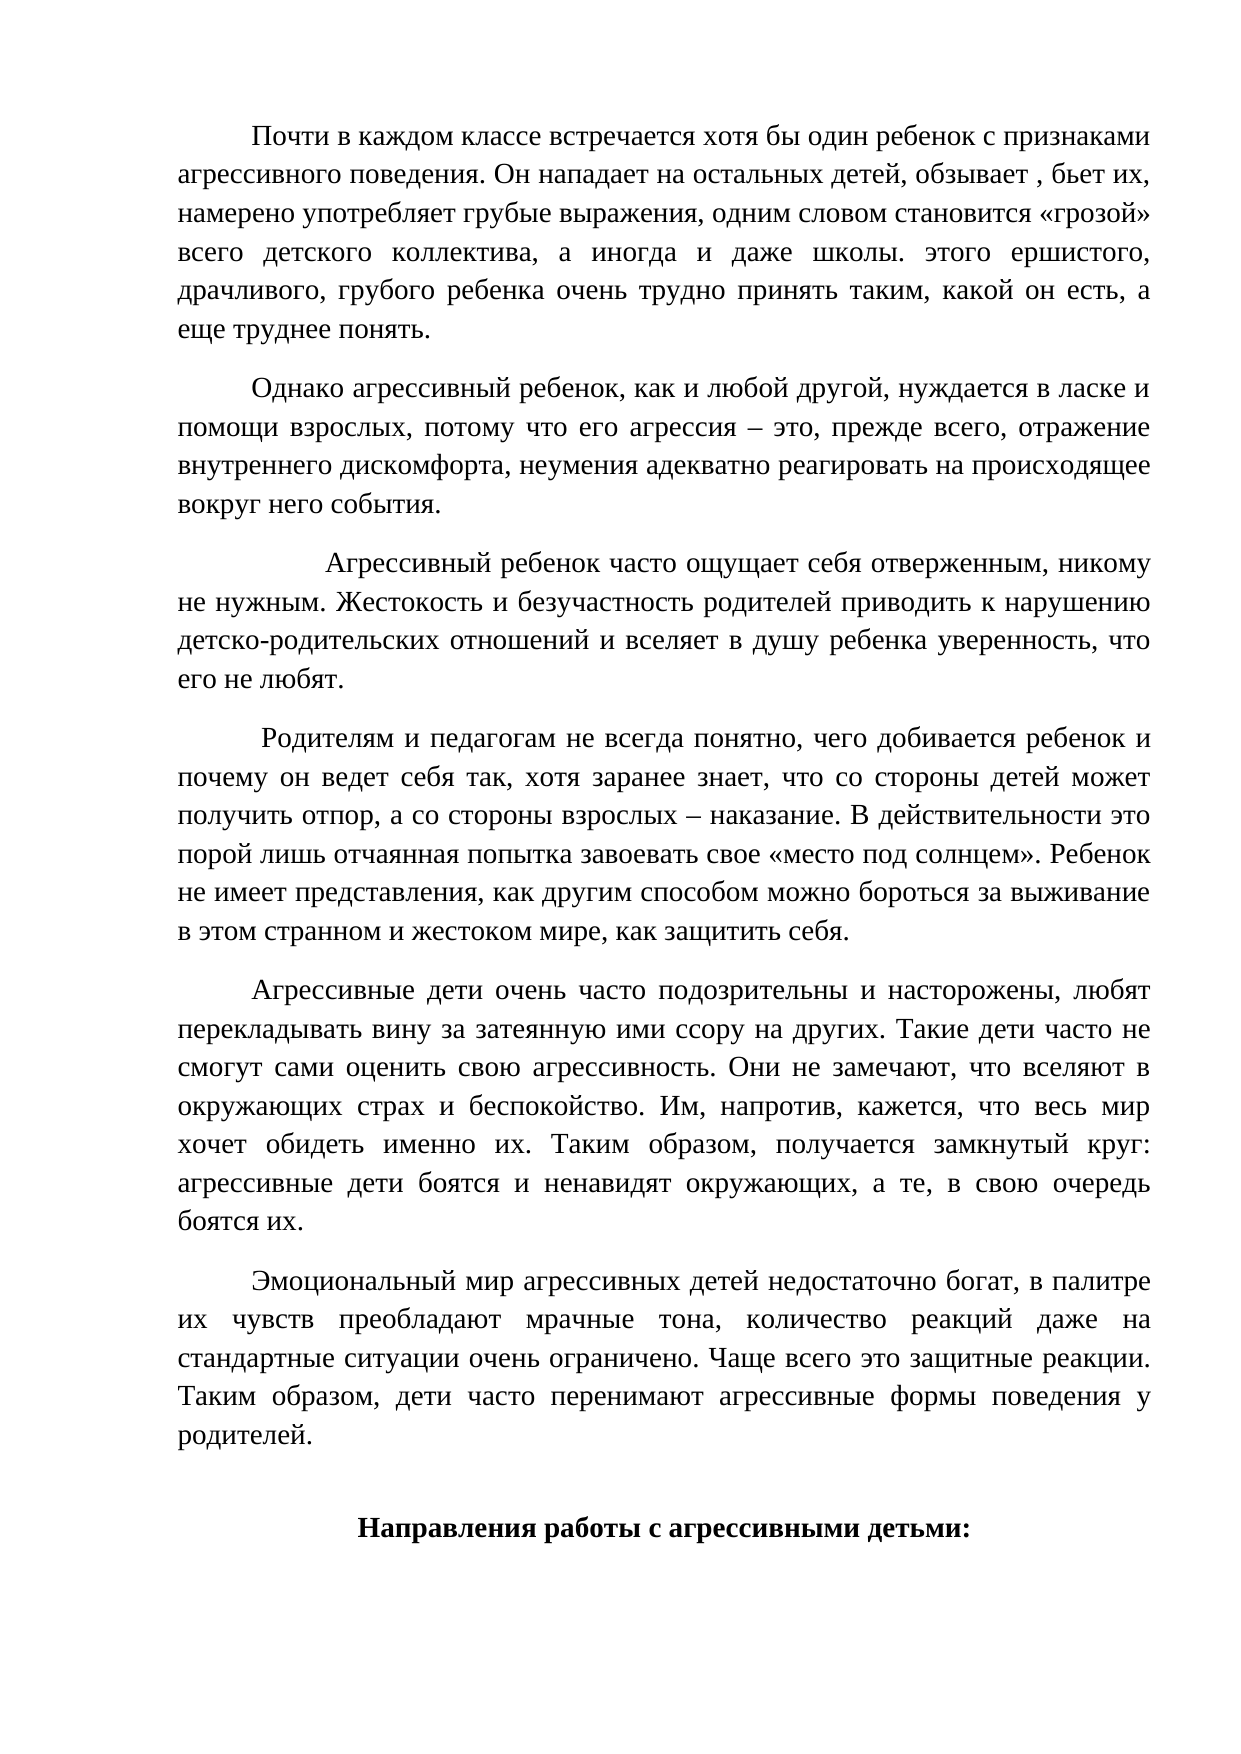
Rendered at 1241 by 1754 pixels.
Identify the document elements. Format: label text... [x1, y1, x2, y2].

text Однако агрессивный ребенок, как и любой другой, нуждается в ласке и помощи взрослых, потому что его агрессия – это, прежде всего, отражение внутреннего дискомфорта, неумения адекватно реагировать на происходящее вокруг него события. [177, 370, 1152, 519]
text Агрессивный ребенок часто ощущает себя отверженным, никому не нужным. Жестокость и безучастность родителей приводить к нарушению детско-родительских отношений и вселяет в душу ребенка уверенность, что его не любят. [177, 545, 1152, 694]
text Почти в каждом классе встречается хотя бы один ребенок с признаками агрессивного поведения. Он нападает на остальных детей, обзывает , бьет их, намерено употребляет грубые выражения, одним словом становится «грозой» всего детского коллектива, а иногда и даже школы. этого ершистого, драчливого, грубого ребенка очень трудно принять таким, какой он есть, а еще труднее понять. [177, 118, 1152, 344]
text Направления работы с агрессивными детьми: [177, 1476, 1152, 1543]
text Эмоциональный мир агрессивных детей недостаточно богат, в палитре их чувств преобладают мрачные тона, количество реакций даже на стандартные ситуации очень ограничено. Чаще всего это защитные реакции. Таким образом, дети часто перенимают агрессивные формы поведения у родителей. [177, 1263, 1152, 1451]
text Агрессивные дети очень часто подозрительны и насторожены, любят перекладывать вину за затеянную ими ссору на других. Такие дети часто не смогут сами оценить свою агрессивность. Они не замечают, что вселяют в окружающих страх и беспокойство. Им, напротив, кажется, что весь мир хочет обидеть именно их. Таким образом, получается замкнутый круг: агрессивные дети боятся и ненавидят окружающих, а те, в свою очередь боятся их. [177, 972, 1152, 1237]
text Родителям и педагогам не всегда понятно, чего добивается ребенок и почему он ведет себя так, хотя заранее знает, что со стороны детей может получить отпор, а со стороны взрослых – наказание. В действительности это порой лишь отчаянная попытка завоевать свое «место под солнцем». Ребенок не имеет представления, как другим способом можно бороться за выживание в этом странном и жестоком мире, как защитить себя. [177, 720, 1152, 946]
